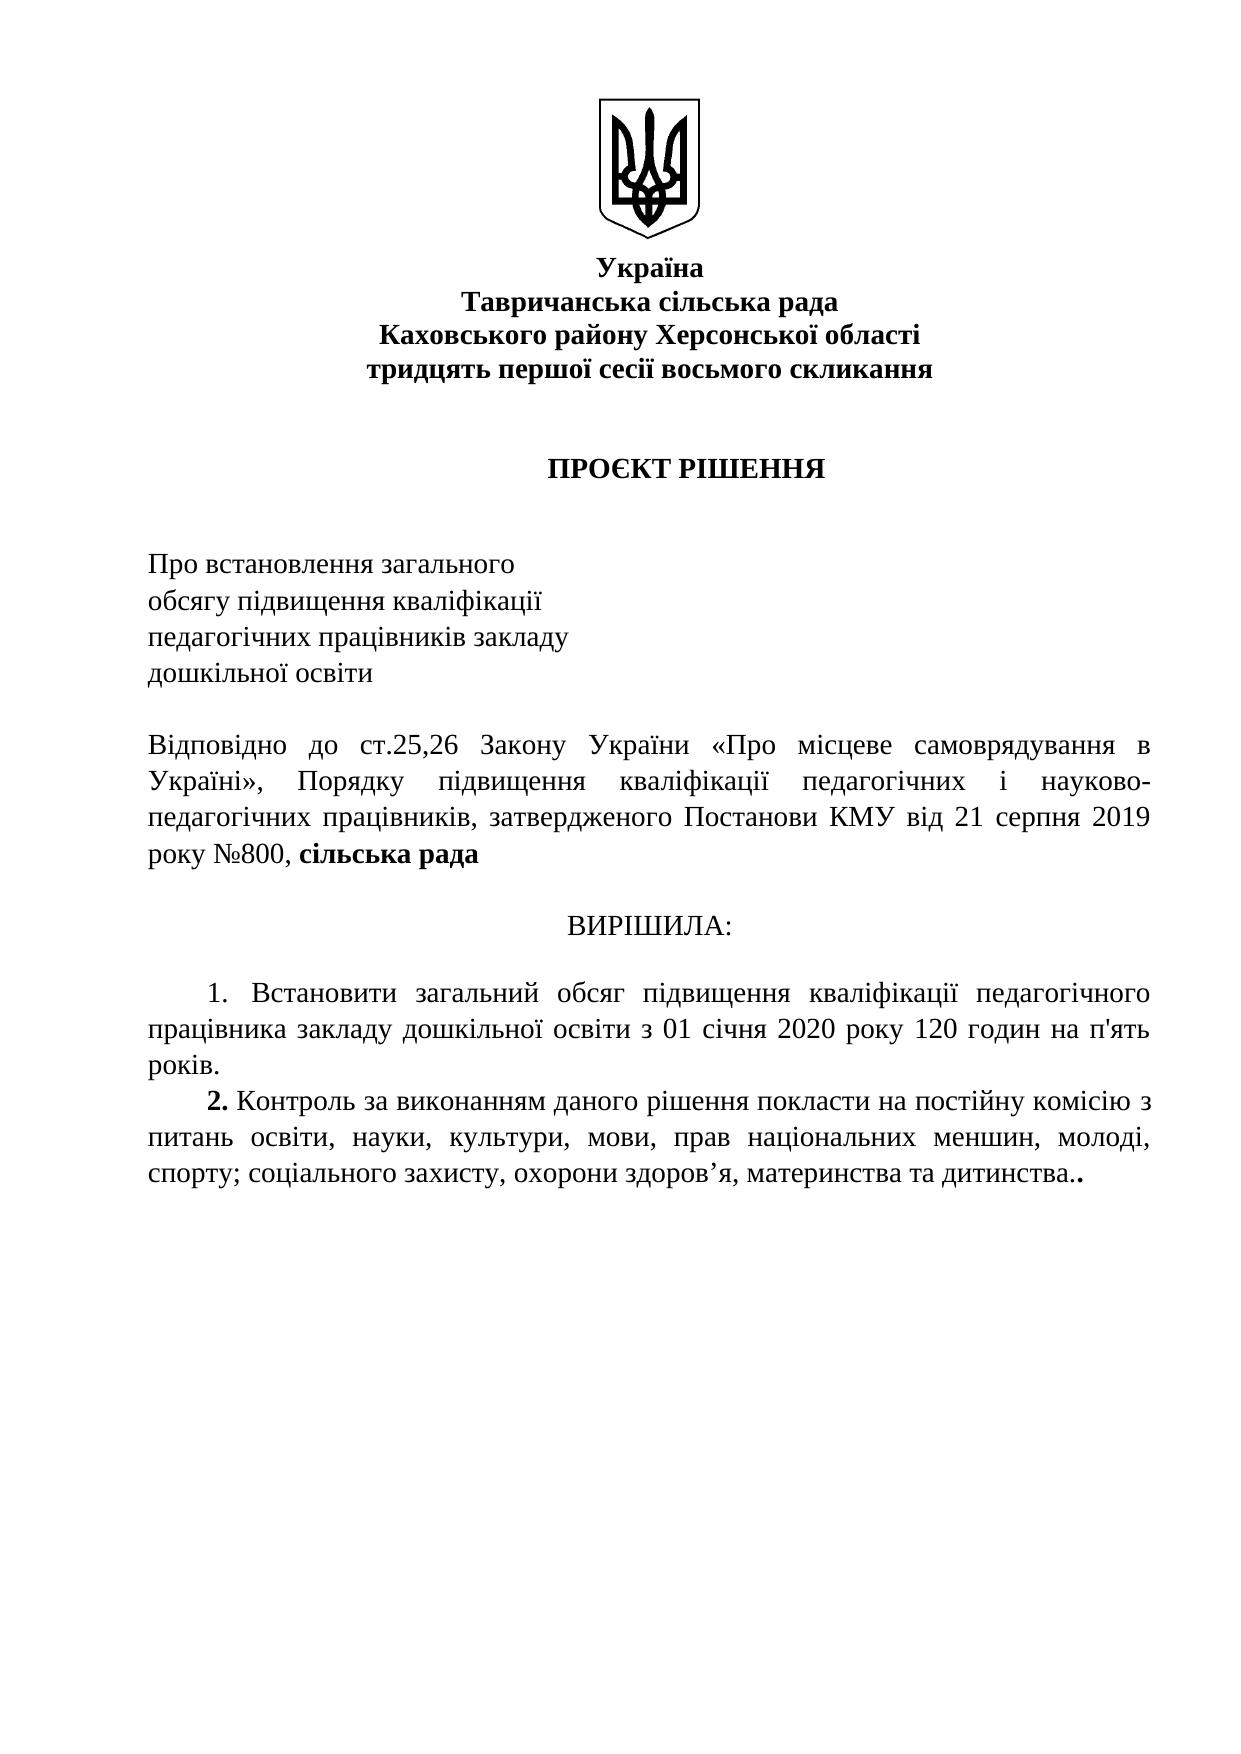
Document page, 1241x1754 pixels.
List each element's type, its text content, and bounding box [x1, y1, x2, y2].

picture [588, 88, 711, 251]
list Контроль за виконанням даного рішення покласти на постійну комісію з питань освіти, науки, культури, мови, прав національних меншин, молоді, спорту; соціального захисту, охорони здоров’я, материнства та дитинства.. [148, 1083, 1152, 1189]
text тридцять першої сесії восьмого скликання [148, 351, 1152, 384]
text Про встановлення загального обсягу підвищення кваліфікації педагогічних працівників закладу дошкільної освіти [148, 547, 605, 688]
list Встановити загальний обсяг підвищення кваліфікації педагогічного працівника закладу дошкільної освіти з 01 січня 2020 року 120 годин на п'ять років. [148, 975, 1152, 1081]
text Україна [148, 250, 1152, 284]
text ВИРІШИЛА: [148, 908, 1152, 942]
text Тавричанська сільська рада [148, 284, 1152, 317]
text ПРОЄКТ РІШЕННЯ [148, 451, 1152, 485]
text Відповідно до ст.25,26 Закону України «Про місцеве самоврядування в Україні», Порядку підвищення кваліфікації педагогічних і науково-педагогічних працівників, затвердженого Постанови КМУ від 21 серпня 2019 року №800, сільська рада [148, 727, 1152, 869]
text Каховського району Херсонської області [148, 317, 1152, 351]
